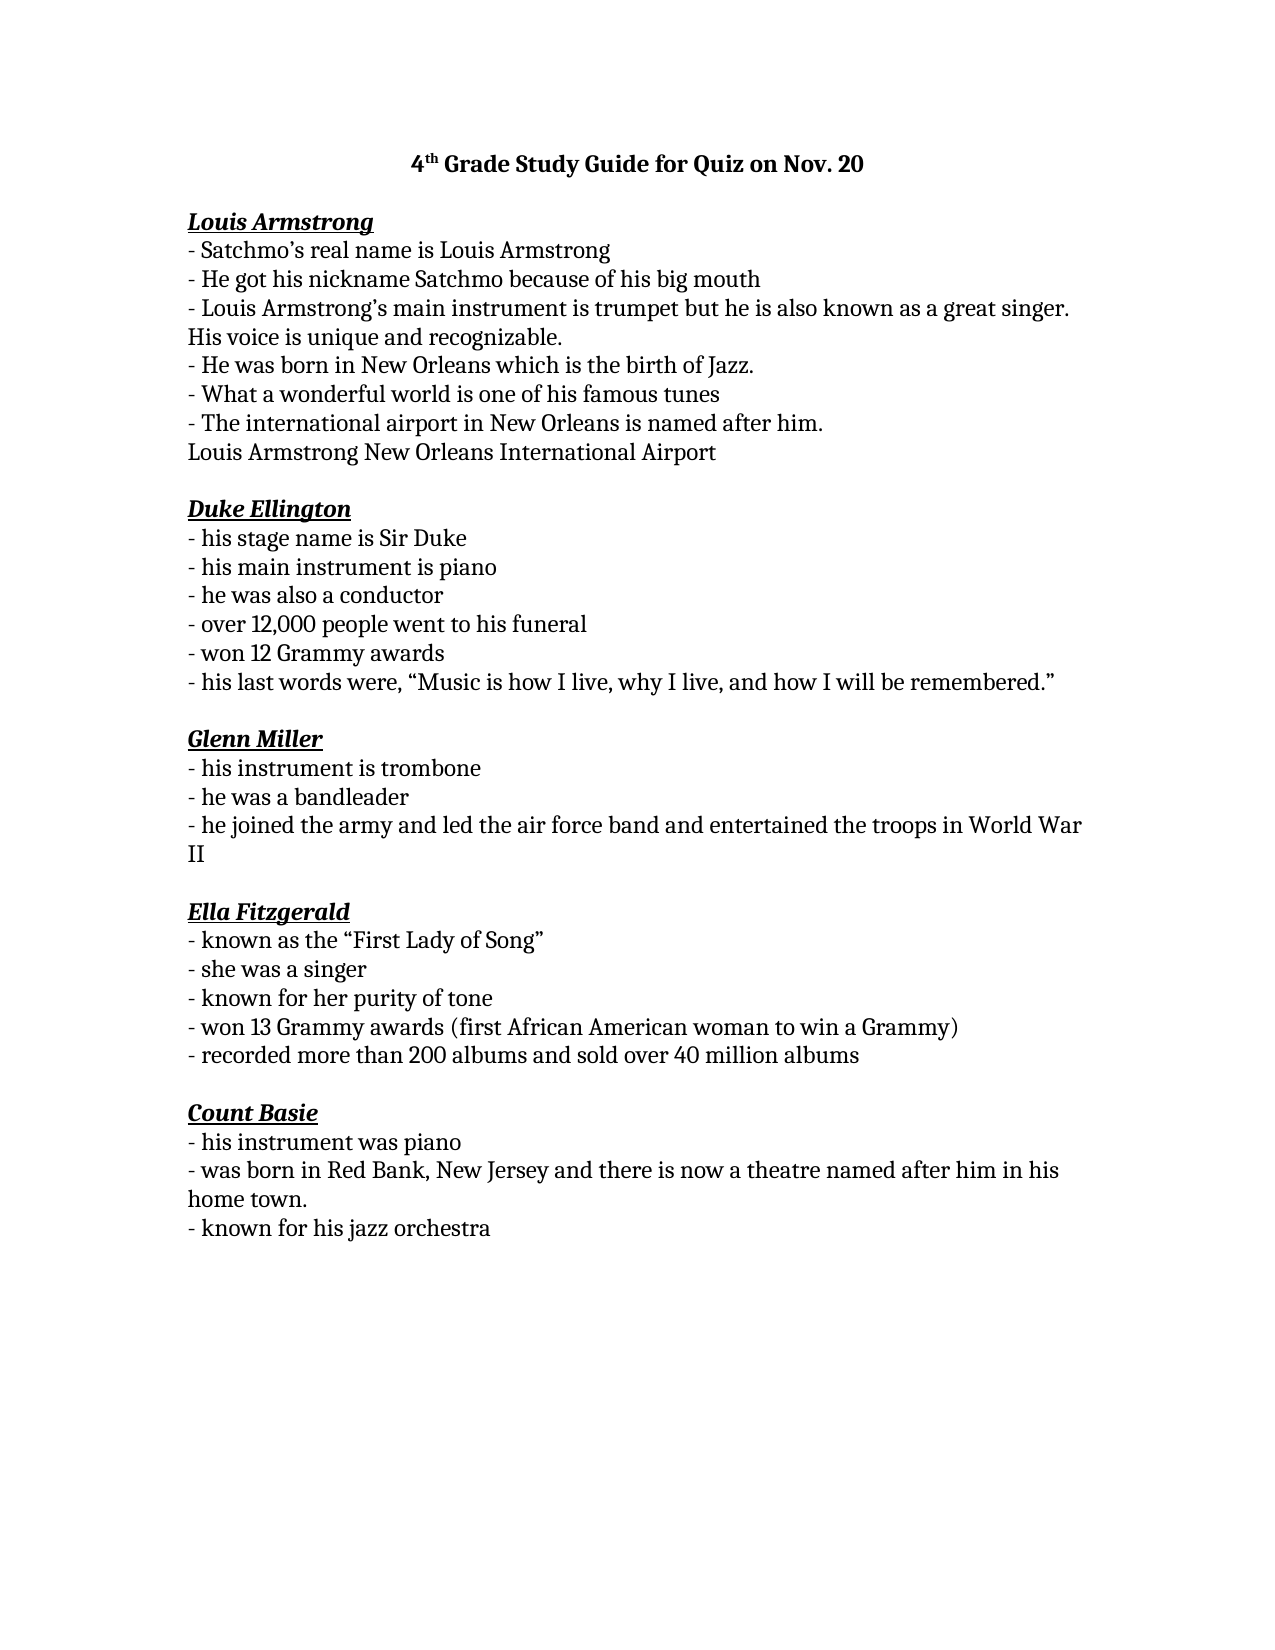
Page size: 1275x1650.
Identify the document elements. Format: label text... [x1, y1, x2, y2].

text - won 12 Grammy awards [187, 639, 1087, 667]
text - The international airport in New Orleans is named after him. [187, 409, 1087, 437]
text - Satchmo’s real name is Louis Armstrong [187, 236, 1087, 265]
text - recorded more than 200 albums and sold over 40 million albums [187, 1041, 1087, 1070]
text Glenn Miller [187, 725, 1087, 754]
text - his instrument is trombone [187, 754, 1087, 782]
text - he joined the army and led the air force band and entertained the troops in World War II [187, 811, 1087, 869]
text - he was also a conductor [187, 581, 1087, 610]
text - He was born in New Orleans which is the birth of Jazz. [187, 351, 1087, 380]
text Louis Armstrong New Orleans International Airport [187, 437, 1087, 466]
text - his last words were, “Music is how I live, why I live, and how I will be remembered.” [187, 667, 1087, 696]
text - won 13 Grammy awards (first African American woman to win a Grammy) [187, 1012, 1087, 1041]
text - his instrument was piano [187, 1127, 1087, 1156]
text - he was a bandleader [187, 782, 1087, 811]
text Louis Armstrong [187, 207, 1087, 236]
text - she was a singer [187, 955, 1087, 984]
text Duke Ellington [187, 495, 1087, 524]
text - known for his jazz orchestra [187, 1214, 1087, 1242]
text - known as the “First Lady of Song” [187, 926, 1087, 955]
text - his main instrument is piano [187, 552, 1087, 581]
text - He got his nickname Satchmo because of his big mouth [187, 265, 1087, 294]
text - Louis Armstrong’s main instrument is trumpet but he is also known as a great singer. His voice is unique and recognizable. [187, 294, 1087, 351]
text - his stage name is Sir Duke [187, 524, 1087, 552]
text Count Basie [187, 1099, 1087, 1127]
text - over 12,000 people went to his funeral [187, 610, 1087, 639]
text - known for her purity of tone [187, 984, 1087, 1012]
text Ella Fitzgerald [187, 897, 1087, 926]
text - What a wonderful world is one of his famous tunes [187, 380, 1087, 409]
text 4th Grade Study Guide for Quiz on Nov. 20 [187, 150, 1087, 179]
text - was born in Red Bank, New Jersey and there is now a theatre named after him in his home town. [187, 1156, 1087, 1214]
